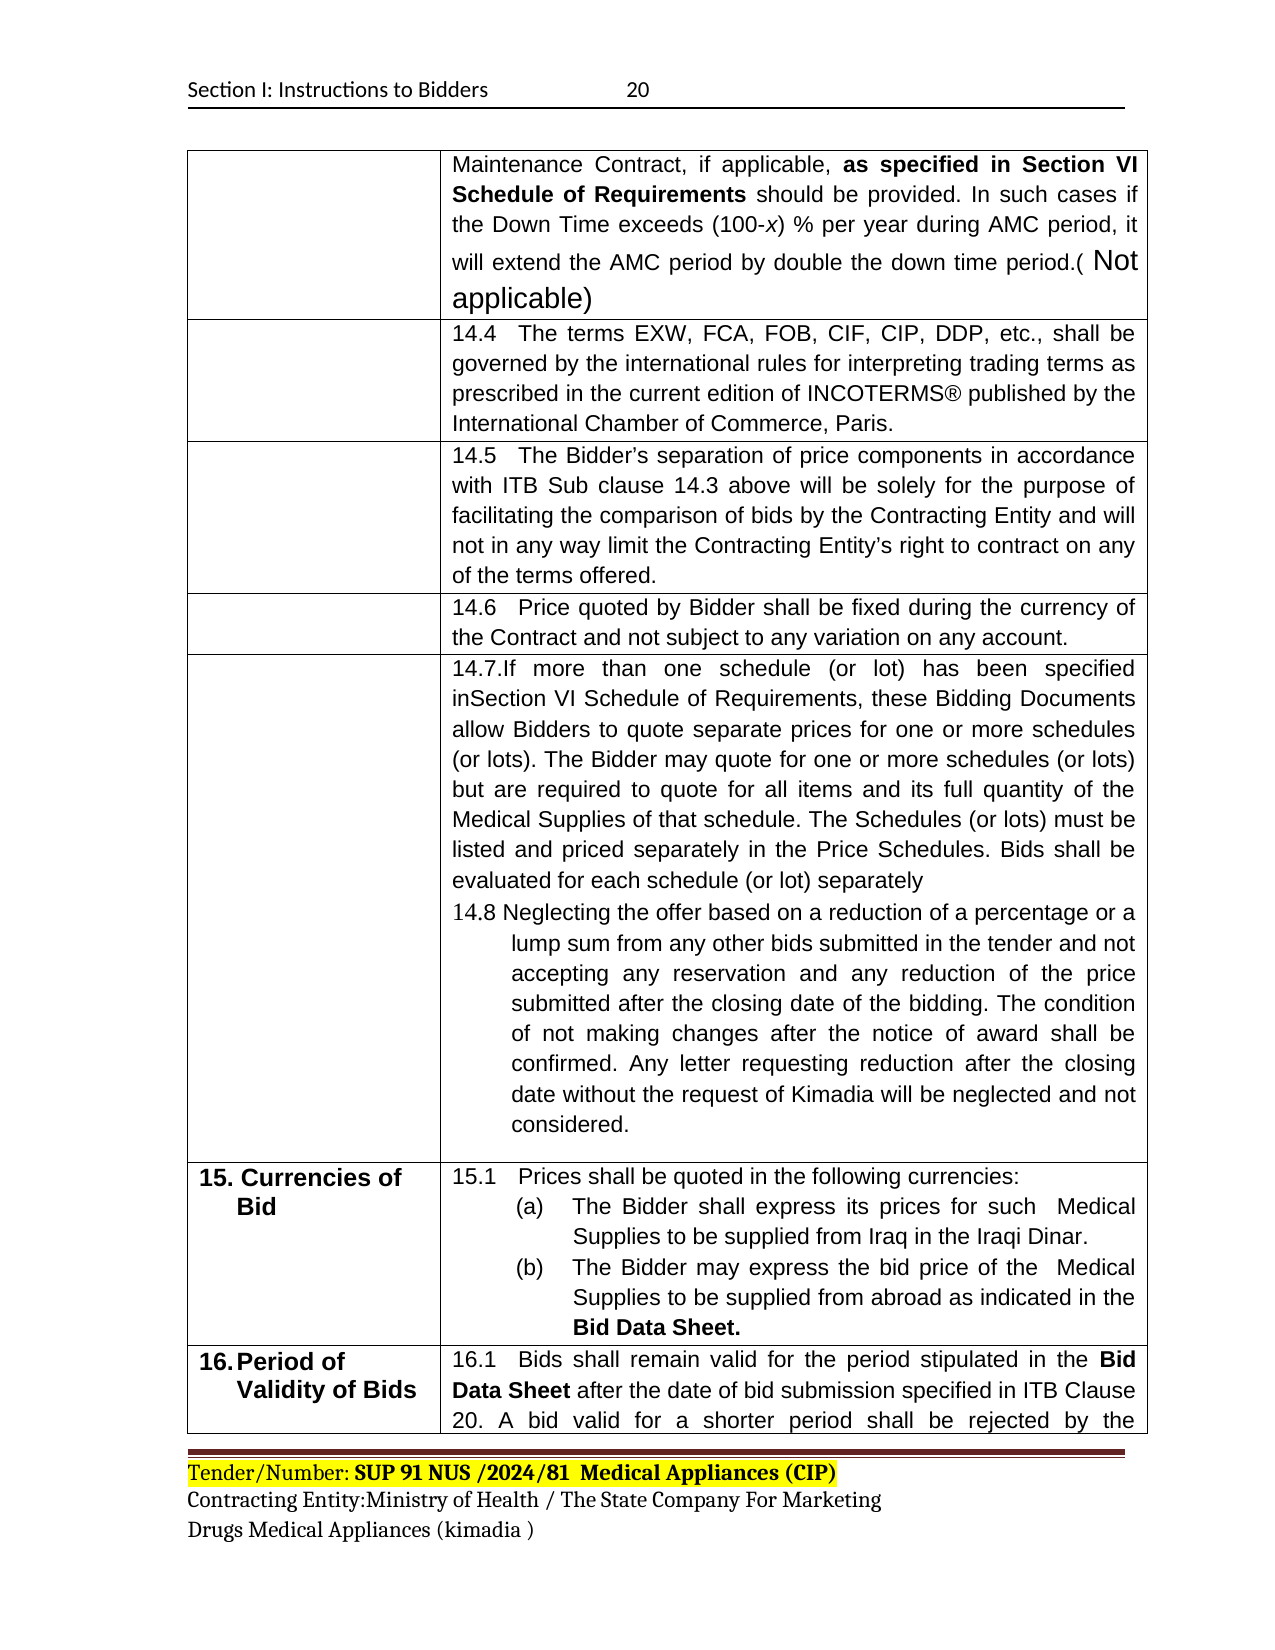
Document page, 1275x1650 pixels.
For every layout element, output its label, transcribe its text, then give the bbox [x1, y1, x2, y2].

table_cell [188, 655, 440, 1162]
table_cell 14.7.If more than one schedule (or lot) has been specified inSection VI Schedule of Requirements, these Bidding Documents allow Bidders to quote separate prices for one or more schedules (or lots). The Bidder may quote for one or more schedules (or lots) but are required to quote for all items and its full quantity of the Medical Supplies of that schedule. The Schedules (or lots) must be listed and priced separately in the Price Schedules. Bids shall be evaluated for each schedule (or lot) separately 14.8 Neglecting the offer based on a reduction of a percentage or a lump sum from any other bids submitted in the tender and not accepting any reservation and any reduction of the price submitted after the closing date of the bidding. The condition of not making changes after the notice of award shall be confirmed. Any letter requesting reduction after the closing date without the request of Kimadia will be neglected and not considered. [441, 655, 1147, 1162]
table_cell [188, 442, 440, 593]
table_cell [188, 1346, 440, 1433]
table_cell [441, 1346, 1147, 1433]
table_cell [441, 151, 1147, 319]
table_cell 14.5 The Bidder’s separation of price components in accordance with ITB Sub clause 14.3 above will be solely for the purpose of facilitating the comparison of bids by the Contracting Entity and will not in any way limit the Contracting Entity’s right to contract on any of the terms offered. [441, 442, 1147, 593]
table_cell [188, 594, 440, 654]
table_cell 14.6 Price quoted by Bidder shall be fixed during the currency of the Contract and not subject to any variation on any account. [441, 594, 1147, 654]
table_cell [188, 151, 440, 319]
table_cell 15.1 Prices shall be quoted in the following currencies: (a) The Bidder shall express its prices for such Medical Supplies to be supplied from Iraq in the Iraqi Dinar. (b) The Bidder may express the bid price of the Medical Supplies to be supplied from abroad as indicated in the Bid Data Sheet. [441, 1163, 1147, 1345]
table_cell 14.4 The terms EXW, FCA, FOB, CIF, CIP, DDP, etc., shall be governed by the international rules for interpreting trading terms as prescribed in the current edition of INCOTERMS® published by the International Chamber of Commerce, Paris. [441, 320, 1147, 441]
table_cell [188, 320, 440, 441]
table_cell 15. Currencies of Bid [188, 1163, 440, 1345]
